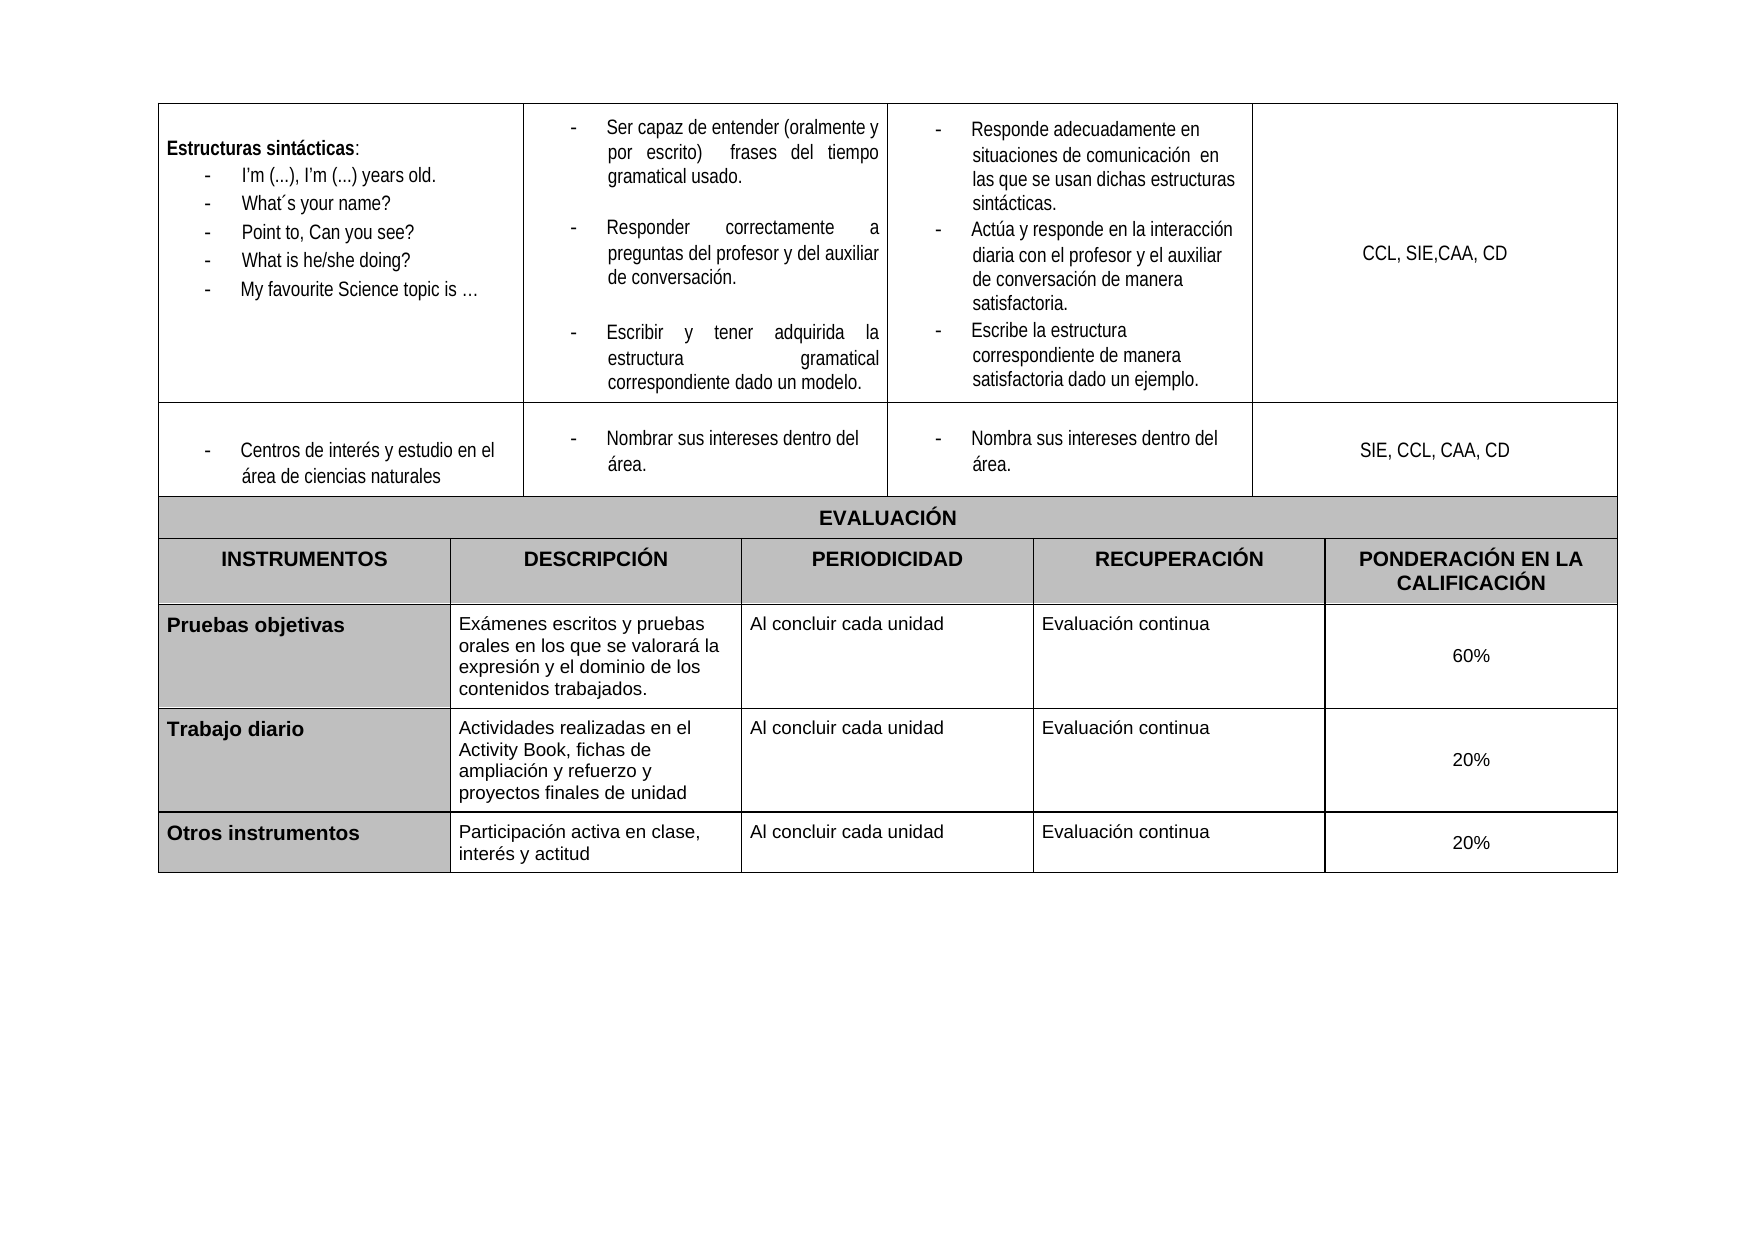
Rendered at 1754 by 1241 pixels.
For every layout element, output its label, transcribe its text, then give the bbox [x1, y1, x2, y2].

table_cell Participación activa en clase, interés y actitud [451, 813, 741, 872]
table_cell Responde adecuadamente en situaciones de comunicación en las que se usan dichas estructuras sintácticas. Actúa y responde en la interacción diaria con el profesor y el auxiliar de conversación de manera satisfactoria. Escribe la estructura correspondiente de manera satisfactoria dado un ejemplo. [888, 104, 1252, 402]
table_cell Centros de interés y estudio en el área de ciencias naturales [159, 403, 523, 496]
table_cell Al concluir cada unidad [742, 709, 1033, 811]
table_cell Otros instrumentos [159, 813, 450, 872]
table_cell Al concluir cada unidad [742, 605, 1033, 707]
table_cell 20% [1326, 709, 1617, 811]
table_cell Evaluación continua [1034, 813, 1324, 872]
table_cell SIE, CCL, CAA, CD [1253, 403, 1617, 496]
table_cell INSTRUMENTOS [159, 539, 450, 603]
table_cell Nombrar sus intereses dentro del área. [524, 403, 887, 496]
table_cell Evaluación continua [1034, 605, 1324, 707]
table_cell Exámenes escritos y pruebas orales en los que se valorará la expresión y el dominio de los contenidos trabajados. [451, 605, 741, 707]
table_cell EVALUACIÓN [159, 497, 1617, 538]
table_cell 60% [1326, 605, 1617, 707]
table_cell Actividades realizadas en el Activity Book, fichas de ampliación y refuerzo y proyectos finales de unidad [451, 709, 741, 811]
table_cell DESCRIPCIÓN [451, 539, 741, 603]
table_cell RECUPERACIÓN [1034, 539, 1324, 603]
table_cell PERIODICIDAD [742, 539, 1033, 603]
table_cell Evaluación continua [1034, 709, 1324, 811]
table_cell Nombra sus intereses dentro del área. [888, 403, 1252, 496]
table_cell PONDERACIÓN EN LA CALIFICACIÓN [1326, 539, 1617, 603]
table_cell Al concluir cada unidad [742, 813, 1033, 872]
table_cell Estructuras sintácticas: I’m (...), I’m (...) years old. What´s your name? Point to, Can you see? What is he/she doing? My favourite Science topic is … [159, 104, 523, 402]
table_cell Trabajo diario [159, 709, 450, 811]
table_cell 20% [1326, 813, 1617, 872]
table_cell Ser capaz de entender (oralmente y por escrito) frases del tiempo gramatical usado. Responder correctamente a preguntas del profesor y del auxiliar de conversación. Escribir y tener adquirida la estructura gramatical correspondiente dado un modelo. [524, 104, 887, 402]
table_cell CCL, SIE,CAA, CD [1253, 104, 1617, 402]
table_cell Pruebas objetivas [159, 605, 450, 707]
